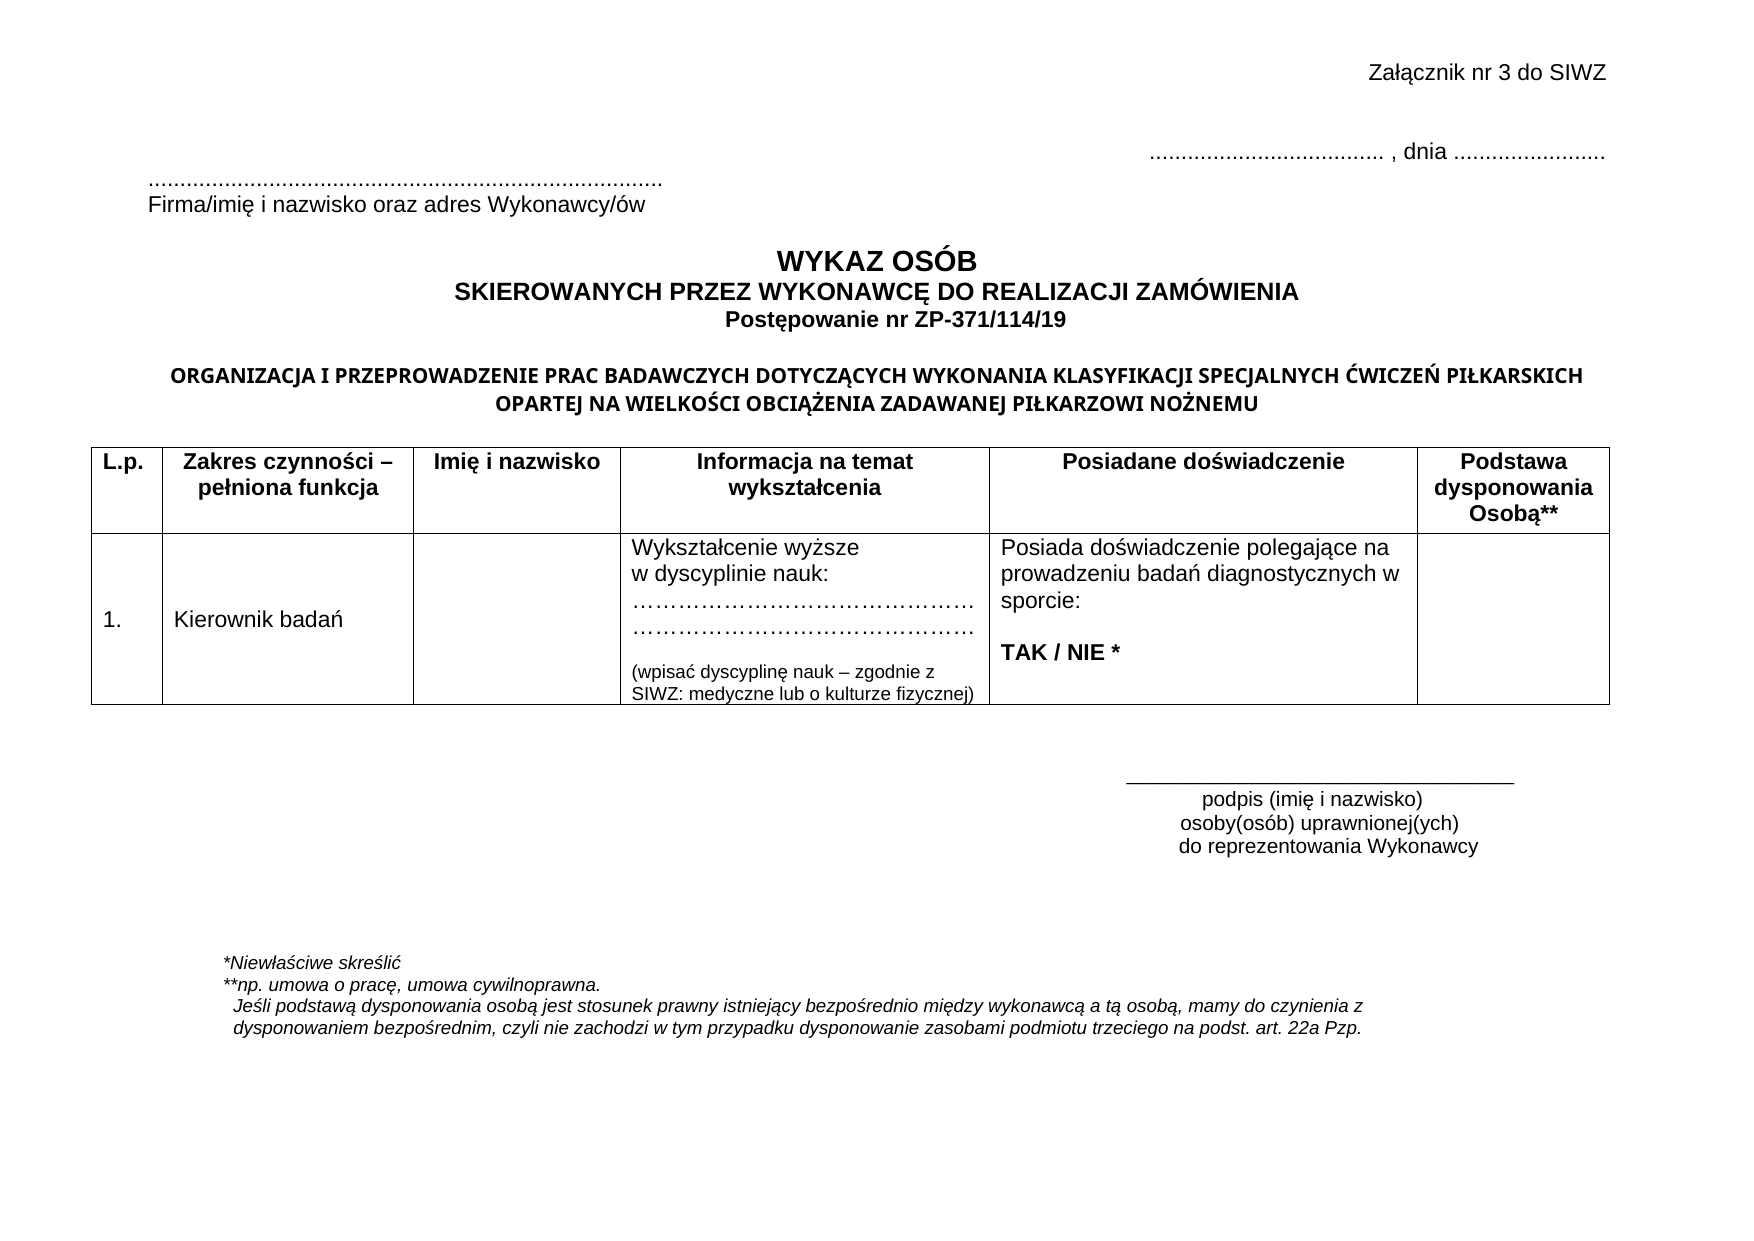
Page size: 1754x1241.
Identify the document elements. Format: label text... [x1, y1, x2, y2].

text podpis (imię i nazwisko) [590, 786, 1606, 810]
text do reprezentowania Wykonawcy [590, 834, 1606, 858]
table_header Informacja na temat wykształcenia [621, 448, 989, 533]
table_cell 1. [92, 534, 162, 704]
text Załącznik nr 3 do SIWZ [148, 59, 1606, 86]
table_cell Kierownik badań [163, 534, 413, 704]
text ................................................................................. [148, 164, 1606, 191]
table_header Zakres czynności – pełniona funkcja [163, 448, 413, 533]
table_cell [1418, 534, 1609, 704]
text Postępowanie nr ZP-371/114/19 [185, 306, 1606, 332]
table_header Imię i nazwisko [414, 448, 620, 533]
text ORGANIZACJA I PRZEPROWADZENIE PRAC BADAWCZYCH DOTYCZĄCYCH WYKONANIA KLASYFIKACJI SPECJALNYCH ĆWICZEŃ PIŁKARSKICH OPARTEJ NA WIELKOŚCI OBCIĄŻENIA ZADAWANEJ PIŁKARZOWI NOŻNEMU [148, 361, 1606, 418]
text Jeśli podstawą dysponowania osobą jest stosunek prawny istniejący bezpośrednio między wykonawcą a tą osobą, mamy do czynienia z [223, 995, 1606, 1016]
table_cell [414, 534, 620, 704]
text *Niewłaściwe skreślić [223, 952, 1606, 973]
text SKIEROWANYCH PRZEZ WYKONAWCĘ DO REALIZACJI ZAMÓWIENIA [148, 277, 1606, 306]
table_header Podstawa dysponowania Osobą** [1418, 448, 1609, 533]
text dysponowaniem bezpośrednim, czyli nie zachodzi w tym przypadku dysponowanie zasobami podmiotu trzeciego na podst. art. 22a Pzp. [223, 1016, 1606, 1038]
table_cell Posiada doświadczenie polegające na prowadzeniu badań diagnostycznych w sporcie: TAK / NIE * [990, 534, 1417, 704]
table_header L.p. [92, 448, 162, 533]
table_header Posiadane doświadczenie [990, 448, 1417, 533]
subtitle WYKAZ OSÓB [148, 244, 1606, 277]
text _______________________________ [664, 758, 1606, 786]
text osoby(osób) uprawnionej(ych) [1106, 810, 1606, 834]
text ..................................... , dnia ........................ [148, 138, 1606, 164]
table_cell Wykształcenie wyższe w dyscyplinie nauk: ……………………………………………………………………………… (wpisać dyscyplinę nauk – zgodnie z SIWZ: medyczne lub o kulturze fizycznej) [621, 534, 989, 704]
text **np. umowa o pracę, umowa cywilnoprawna. [223, 973, 1606, 995]
text Firma/imię i nazwisko oraz adres Wykonawcy/ów [148, 191, 1606, 217]
